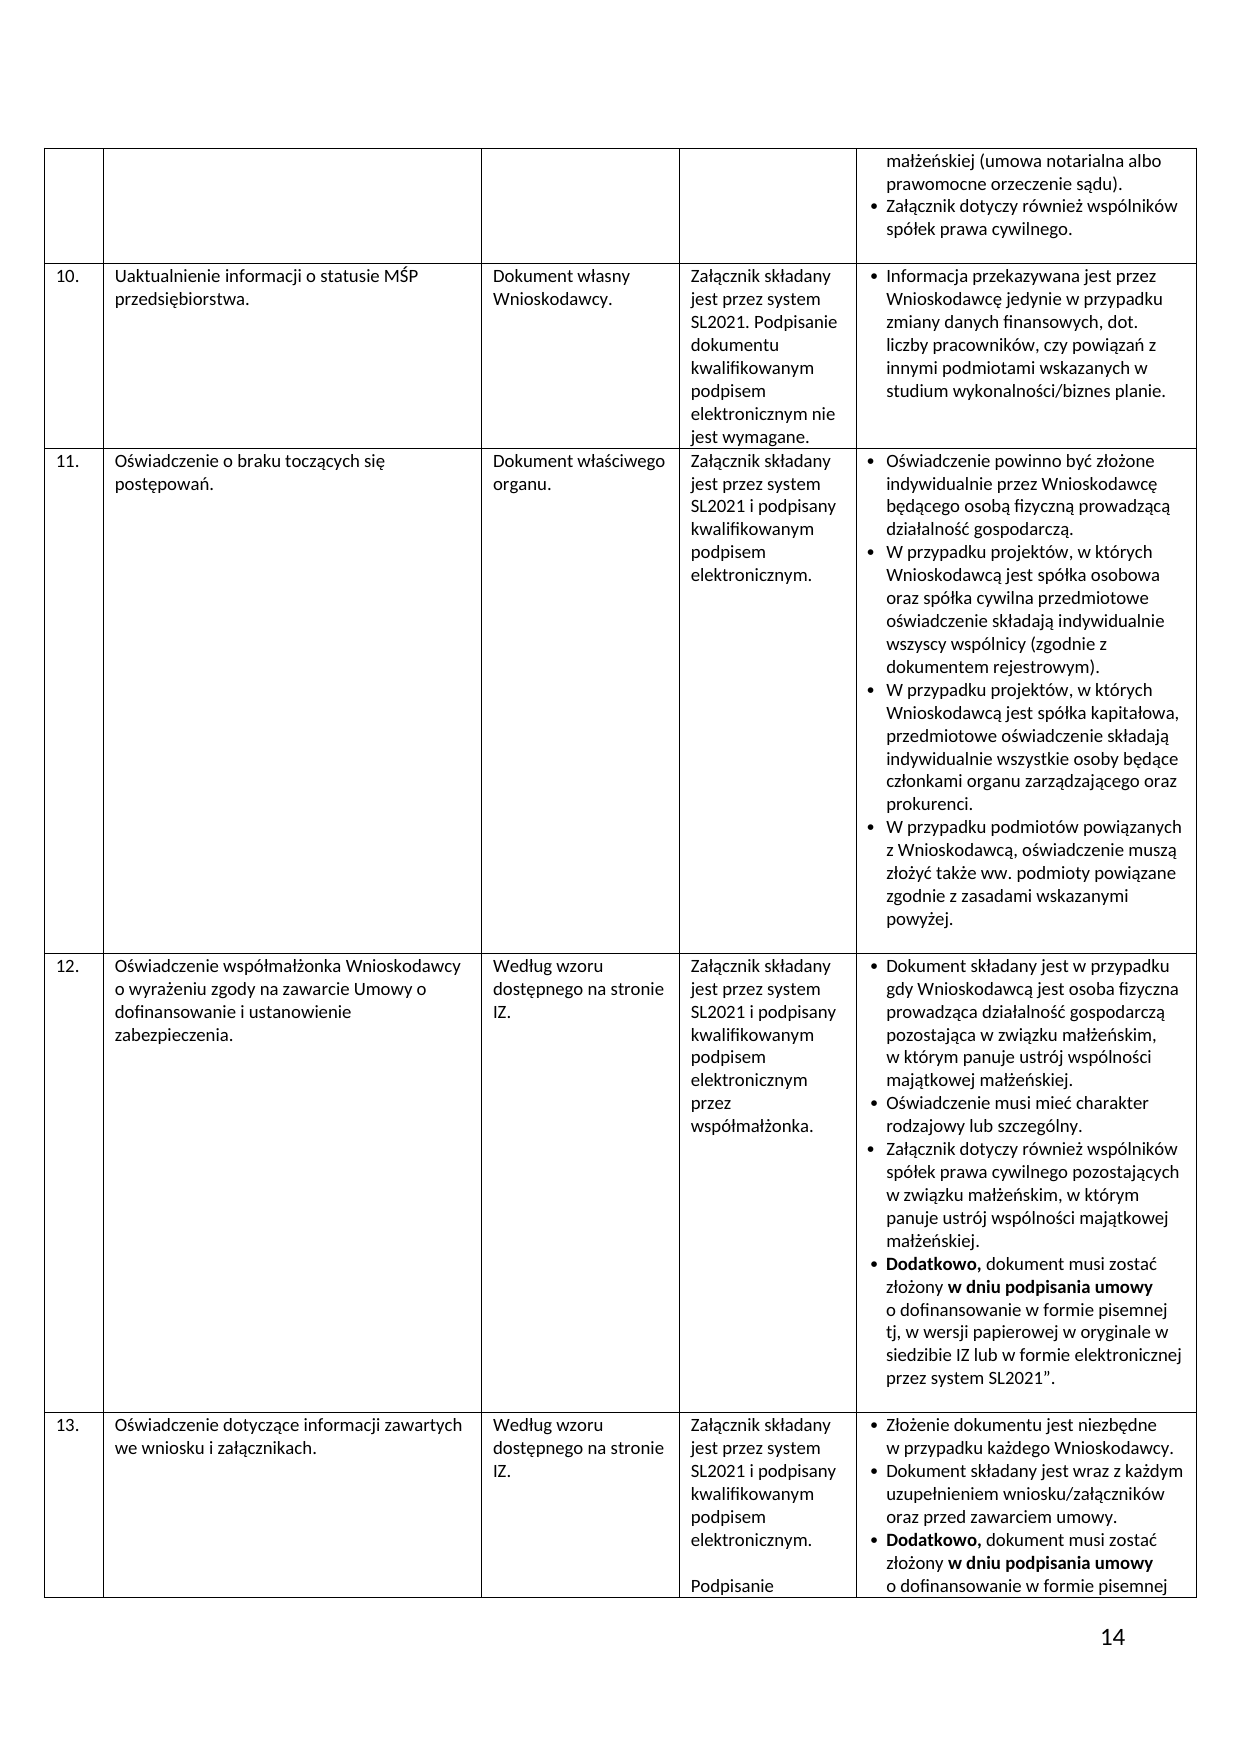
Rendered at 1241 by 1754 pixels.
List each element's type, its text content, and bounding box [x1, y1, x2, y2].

table_cell 12. [45, 954, 103, 1412]
table_cell Dokument właściwego organu. [482, 449, 679, 953]
table_cell Oświadczenie powinno być złożone indywidualnie przez Wnioskodawcę będącego osobą fizyczną prowadzącą działalność gospodarczą. W przypadku projektów, w których Wnioskodawcą jest spółka osobowa oraz spółka cywilna przedmiotowe oświadczenie składają indywidualnie wszyscy wspólnicy (zgodnie z dokumentem rejestrowym). W przypadku projektów, w których Wnioskodawcą jest spółka kapitałowa, przedmiotowe oświadczenie składają indywidualnie wszystkie osoby będące członkami organu zarządzającego oraz prokurenci. W przypadku podmiotów powiązanych z Wnioskodawcą, oświadczenie muszą złożyć także ww. podmioty powiązane zgodnie z zasadami wskazanymi powyżej. [857, 449, 1196, 953]
table_cell Załącznik składany jest przez system SL2021. Podpisanie dokumentu kwalifikowanym podpisem elektronicznym nie jest wymagane. [680, 264, 856, 448]
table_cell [104, 149, 481, 263]
table_cell 9. [45, 149, 103, 263]
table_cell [680, 149, 856, 263]
table_cell Oświadczenie o braku toczących się postępowań. [104, 449, 481, 953]
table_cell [857, 1413, 1196, 1597]
table_cell Uaktualnienie informacji o statusie MŚP przedsiębiorstwa. [104, 264, 481, 448]
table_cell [857, 149, 1196, 263]
table_cell 10. [45, 264, 103, 448]
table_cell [680, 1413, 856, 1597]
table_cell 11. [45, 449, 103, 953]
table_cell Załącznik składany jest przez system SL2021 i podpisany kwalifikowanym podpisem elektronicznym. [680, 449, 856, 953]
table_cell Dokument składany jest w przypadku gdy Wnioskodawcą jest osoba fizyczna prowadząca działalność gospodarczą pozostająca w związku małżeńskim, w którym panuje ustrój wspólności majątkowej małżeńskiej. Oświadczenie musi mieć charakter rodzajowy lub szczególny. Załącznik dotyczy również wspólników spółek prawa cywilnego pozostających w związku małżeńskim, w którym panuje ustrój wspólności majątkowej małżeńskiej. Dodatkowo, dokument musi zostać złożony w dniu podpisania umowy o dofinansowanie w formie pisemnej tj, w wersji papierowej w oryginale w siedzibie IZ lub w formie elektronicznej przez system SL2021”. [857, 954, 1196, 1412]
table_cell Dokument własny Wnioskodawcy. [482, 264, 679, 448]
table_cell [482, 1413, 679, 1597]
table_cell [104, 1413, 481, 1597]
table_cell Według wzoru dostępnego na stronie IZ. [482, 954, 679, 1412]
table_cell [482, 149, 679, 263]
table_cell Informacja przekazywana jest przez Wnioskodawcę jedynie w przypadku zmiany danych finansowych, dot. liczby pracowników, czy powiązań z innymi podmiotami wskazanych w studium wykonalności/biznes planie. [857, 264, 1196, 448]
table_cell 13. [45, 1413, 103, 1597]
table_cell Oświadczenie współmałżonka Wnioskodawcy o wyrażeniu zgody na zawarcie Umowy o dofinansowanie i ustanowienie zabezpieczenia. [104, 954, 481, 1412]
table_cell Załącznik składany jest przez system SL2021 i podpisany kwalifikowanym podpisem elektronicznym przez współmałżonka. [680, 954, 856, 1412]
